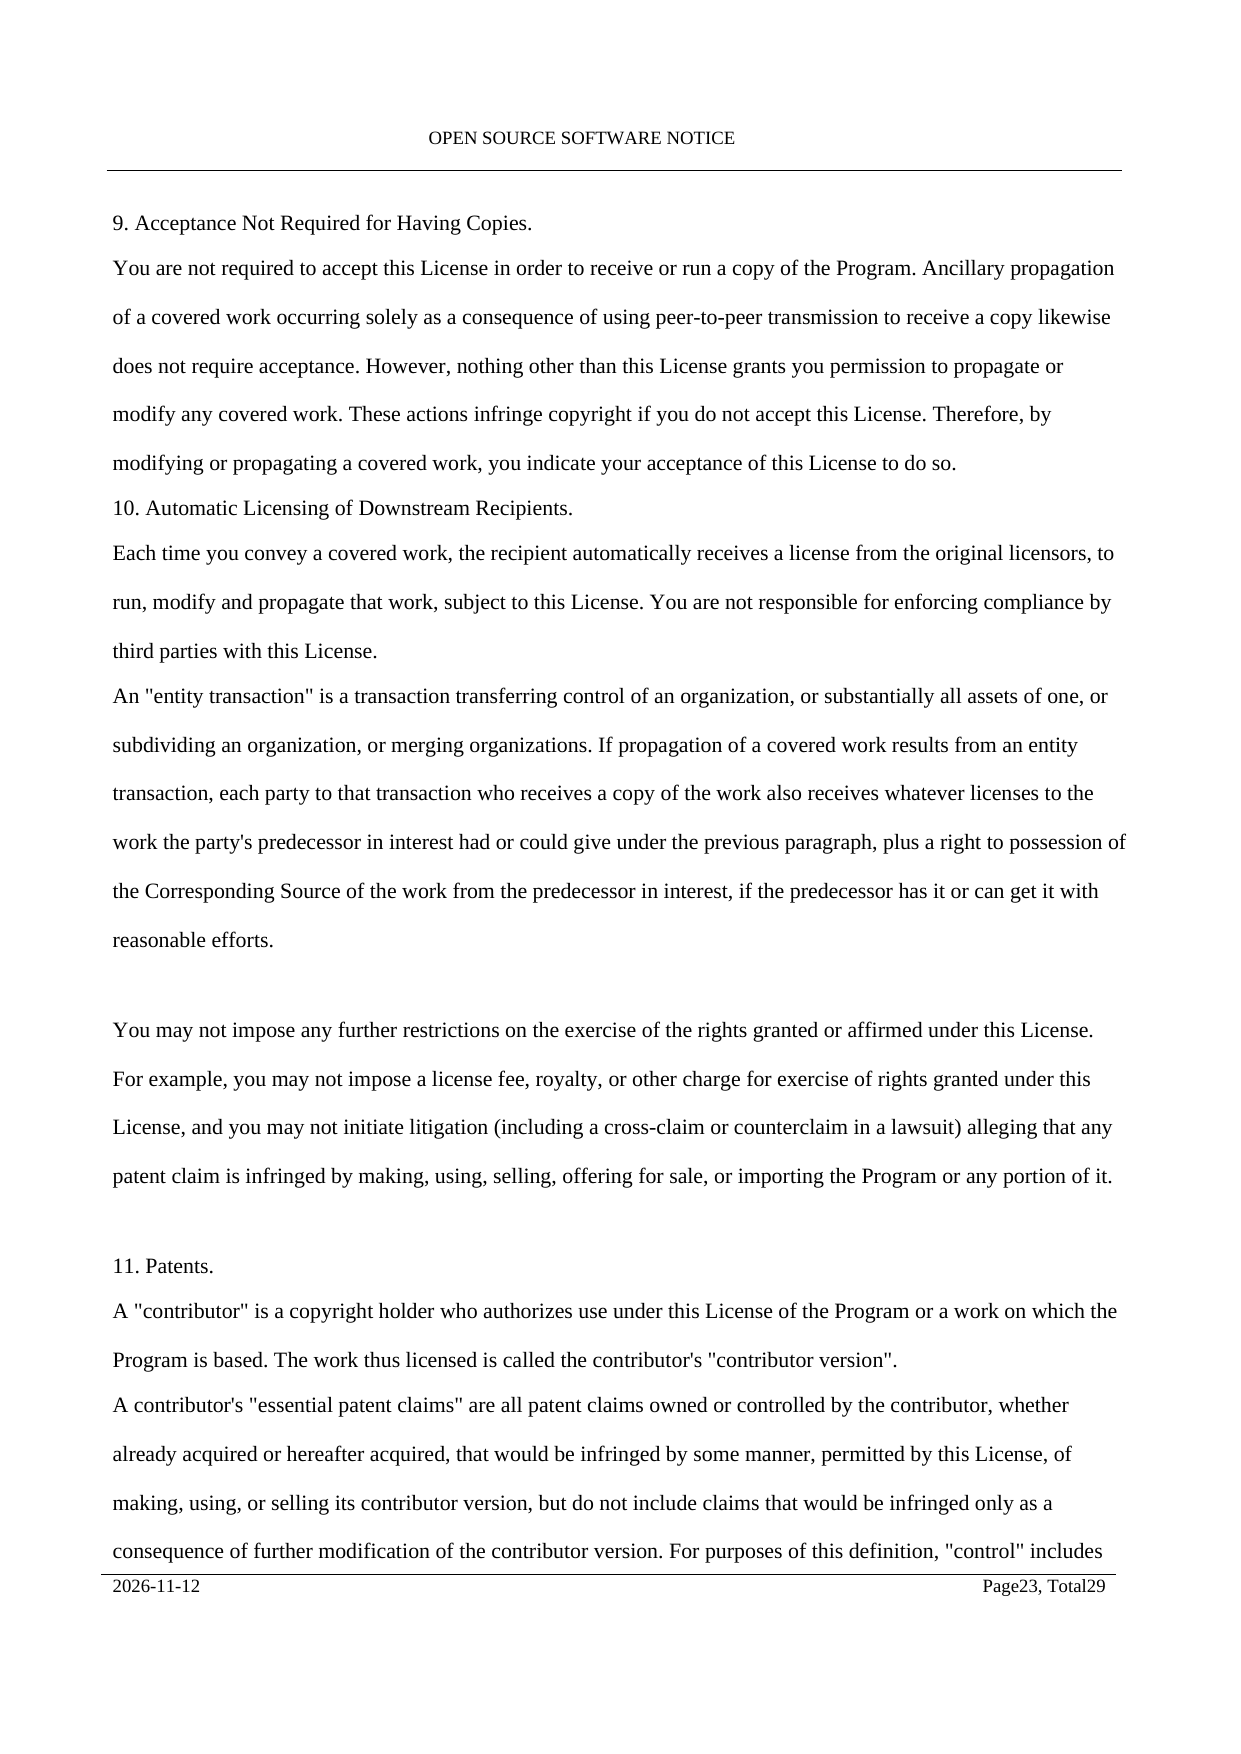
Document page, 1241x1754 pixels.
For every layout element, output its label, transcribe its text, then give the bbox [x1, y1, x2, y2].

text 11. Patents. [112, 1250, 1128, 1282]
text Each time you convey a covered work, the recipient automatically receives a license from the original licensors, to run, modify and propagate that work, subject to this License. You are not responsible for enforcing compliance by third parties with this License. [112, 537, 1128, 667]
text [112, 1389, 1128, 1567]
text An "entity transaction" is a transaction transferring control of an organization, or substantially all assets of one, or subdividing an organization, or merging organizations. If propagation of a covered work results from an entity transaction, each party to that transaction who receives a copy of the work also receives whatever licenses to the work the party's predecessor in interest had or could give under the previous paragraph, plus a right to possession of the Corresponding Source of the work from the predecessor in interest, if the predecessor has it or can get it with reasonable efforts. [112, 679, 1128, 956]
text 9. Acceptance Not Required for Having Copies. [112, 206, 1128, 239]
text You may not impose any further restrictions on the exercise of the rights granted or affirmed under this License. For example, you may not impose a license fee, royalty, or other charge for exercise of rights granted under this License, and you may not initiate litigation (including a cross-claim or counterclaim in a lawsuit) alleging that any patent claim is infringed by making, using, selling, offering for sale, or importing the Program or any portion of it. [112, 1013, 1128, 1192]
text A "contributor" is a copyright holder who authorizes use under this License of the Program or a work on which the Program is based. The work thus licensed is called the contributor's "contributor version". [112, 1295, 1128, 1376]
text 10. Automatic Licensing of Downstream Recipients. [112, 492, 1128, 524]
text You are not required to accept this License in order to receive or run a copy of the Program. Ancillary propagation of a covered work occurring solely as a consequence of using peer-to-peer transmission to receive a copy likewise does not require acceptance. However, nothing other than this License grants you permission to propagate or modify any covered work. These actions infringe copyright if you do not accept this License. Therefore, by modifying or propagating a covered work, you indicate your acceptance of this License to do so. [112, 251, 1128, 479]
